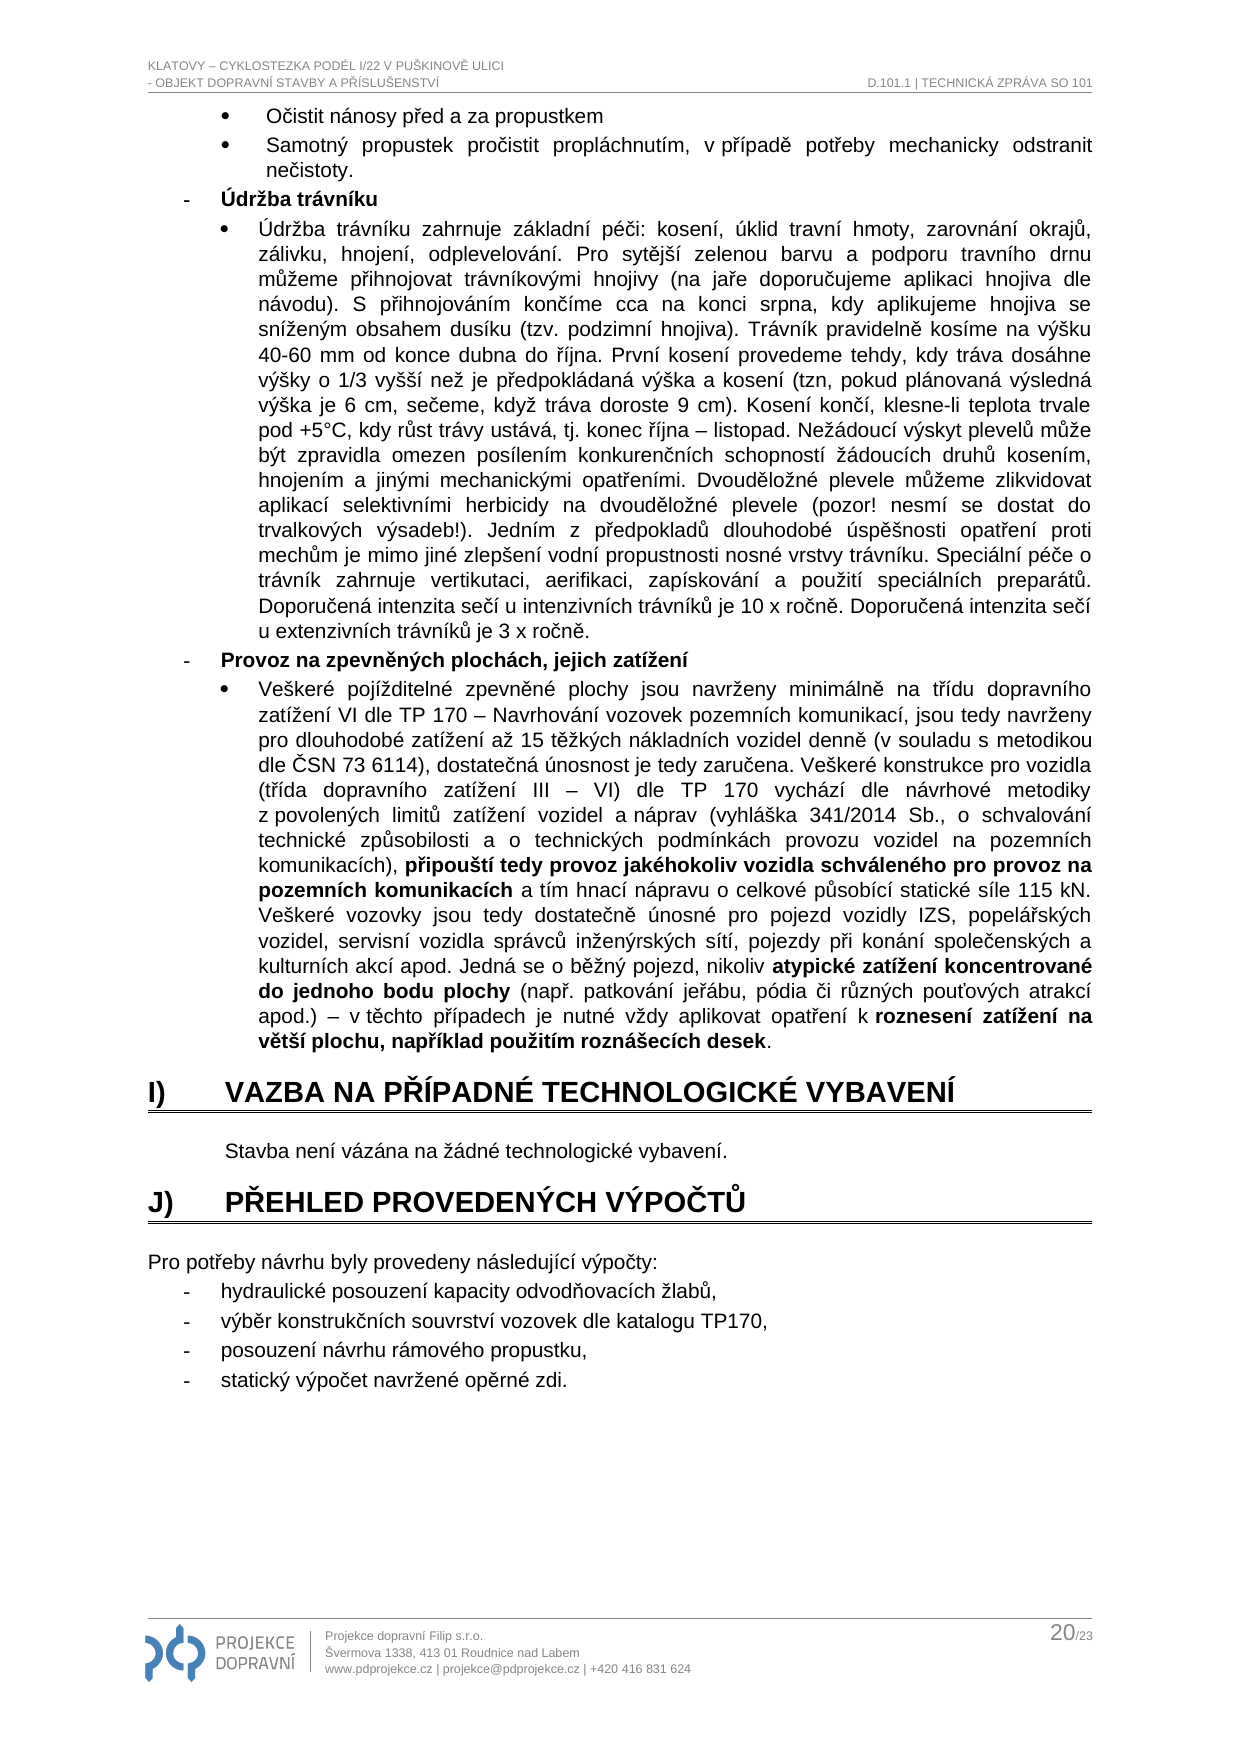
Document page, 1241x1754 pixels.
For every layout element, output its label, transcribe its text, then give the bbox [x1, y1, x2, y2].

text statický výpočet navržené opěrné zdi. [183, 1368, 1092, 1392]
text Vazba na případné technologické vybavení [148, 1075, 1092, 1110]
picture [142, 1621, 299, 1686]
list Pro potřeby návrhu byly provedeny následující výpočty: [148, 1250, 1092, 1274]
text hydraulické posouzení kapacity odvodňovacích žlabů, [183, 1279, 1092, 1303]
list Údržba trávníku zahrnuje základní péči: kosení, úklid travní hmoty, zarovnání okrajů, zálivku, hnojení, odplevelování. Pro sytější zelenou barvu a podporu travního drnu můžeme přihnojovat trávníkovými hnojivy (na jaře doporučujeme aplikaci hnojiva dle návodu). S přihnojováním končíme cca na konci srpna, kdy aplikujeme hnojiva se sníženým obsahem dusíku (tzv. podzimní hnojiva). Trávník pravidelně kosíme na výšku 40-60 mm od konce dubna do října. První kosení provedeme tehdy, kdy tráva dosáhne výšky o 1/3 vyšší než je předpokládaná výška a kosení (tzn, pokud plánovaná výsledná výška je 6 cm, sečeme, když tráva doroste 9 cm). Kosení končí, klesne-li teplota trvale pod +5°C, kdy růst trávy ustává, tj. konec října – listopad. Nežádoucí výskyt plevelů může být zpravidla omezen posílením konkurenčních schopností žádoucích druhů kosením, hnojením a jinými mechanickými opatřeními. Dvouděložné plevele můžeme zlikvidovat aplikací selektivními herbicidy na dvouděložné plevele (pozor! nesmí se dostat do trvalkových výsadeb!). Jedním z předpokladů dlouhodobé úspěšnosti opatření proti mechům je mimo jiné zlepšení vodní propustnosti nosné vrstvy trávníku. Speciální péče o trávník zahrnuje vertikutaci, aerifikaci, zapískování a použití speciálních preparátů. Doporučená intenzita sečí u intenzivních trávníků je 10 x ročně. Doporučená intenzita sečí u extenzivních trávníků je 3 x ročně. [221, 217, 1092, 642]
list Samotný propustek pročistit propláchnutím, v případě potřeby mechanicky odstranit nečistoty. [222, 133, 1092, 182]
text výběr konstrukčních souvrství vozovek dle katalogu TP170, [183, 1309, 1092, 1333]
list Veškeré pojížditelné zpevněné plochy jsou navrženy minimálně na třídu dopravního zatížení VI dle TP 170 – Navrhování vozovek pozemních komunikací, jsou tedy navrženy pro dlouhodobé zatížení až 15 těžkých nákladních vozidel denně (v souladu s metodikou dle ČSN 73 6114), dostatečná únosnost je tedy zaručena. Veškeré konstrukce pro vozidla (třída dopravního zatížení III – VI) dle TP 170 vychází dle návrhové metodiky z povolených limitů zatížení vozidel a náprav (vyhláška 341/2014 Sb., o schvalování technické způsobilosti a o technických podmínkách provozu vozidel na pozemních komunikacích), připouští tedy provoz jakéhokoliv vozidla schváleného pro provoz na pozemních komunikacích a tím hnací nápravu o celkové působící statické síle 115 kN. Veškeré vozovky jsou tedy dostatečně únosné pro pojezd vozidly IZS, popelářských vozidel, servisní vozidla správců inženýrských sítí, pojezdy při konání společenských a kulturních akcí apod. Jedná se o běžný pojezd, nikoliv atypické zatížení koncentrované do jednoho bodu plochy (např. patkování jeřábu, pódia či různých pouťových atrakcí apod.) – v těchto případech je nutné vždy aplikovat opatření k roznesení zatížení na větší plochu, například použitím roznášecích desek. [221, 677, 1092, 1053]
text Provoz na zpevněných plochách, jejich zatížení [183, 648, 1092, 672]
text Přehled provedených výpočtů [148, 1185, 1092, 1221]
text Údržba trávníku [183, 187, 1092, 211]
text posouzení návrhu rámového propustku, [183, 1338, 1092, 1362]
text Stavba není vázána na žádné technologické vybavení. [148, 1139, 1092, 1163]
list Očistit nánosy před a za propustkem [222, 103, 1092, 127]
